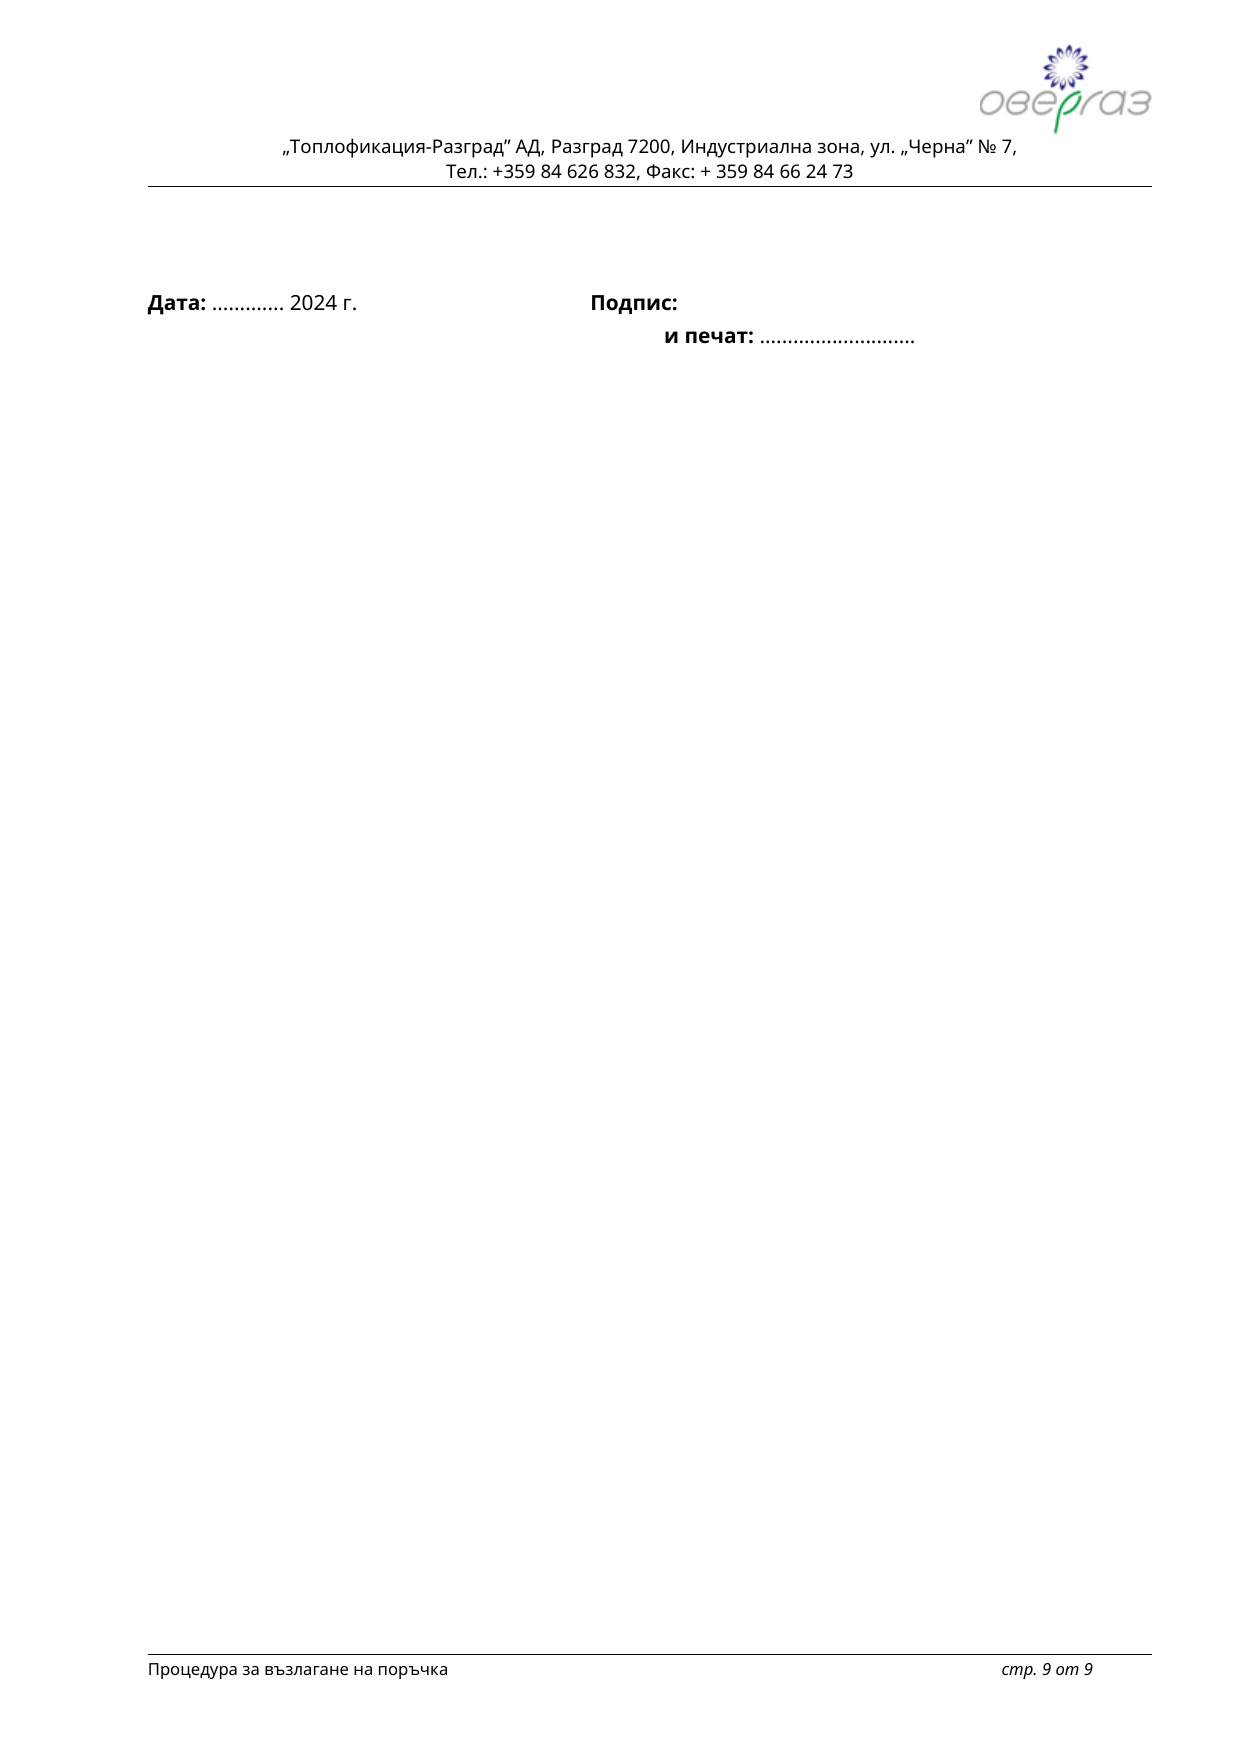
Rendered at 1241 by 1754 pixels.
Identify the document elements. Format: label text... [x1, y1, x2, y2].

text и печат: ............................ [598, 321, 1152, 349]
picture [979, 44, 1152, 134]
text Дата: ............. 2024 г. Подпис: [148, 288, 1152, 317]
